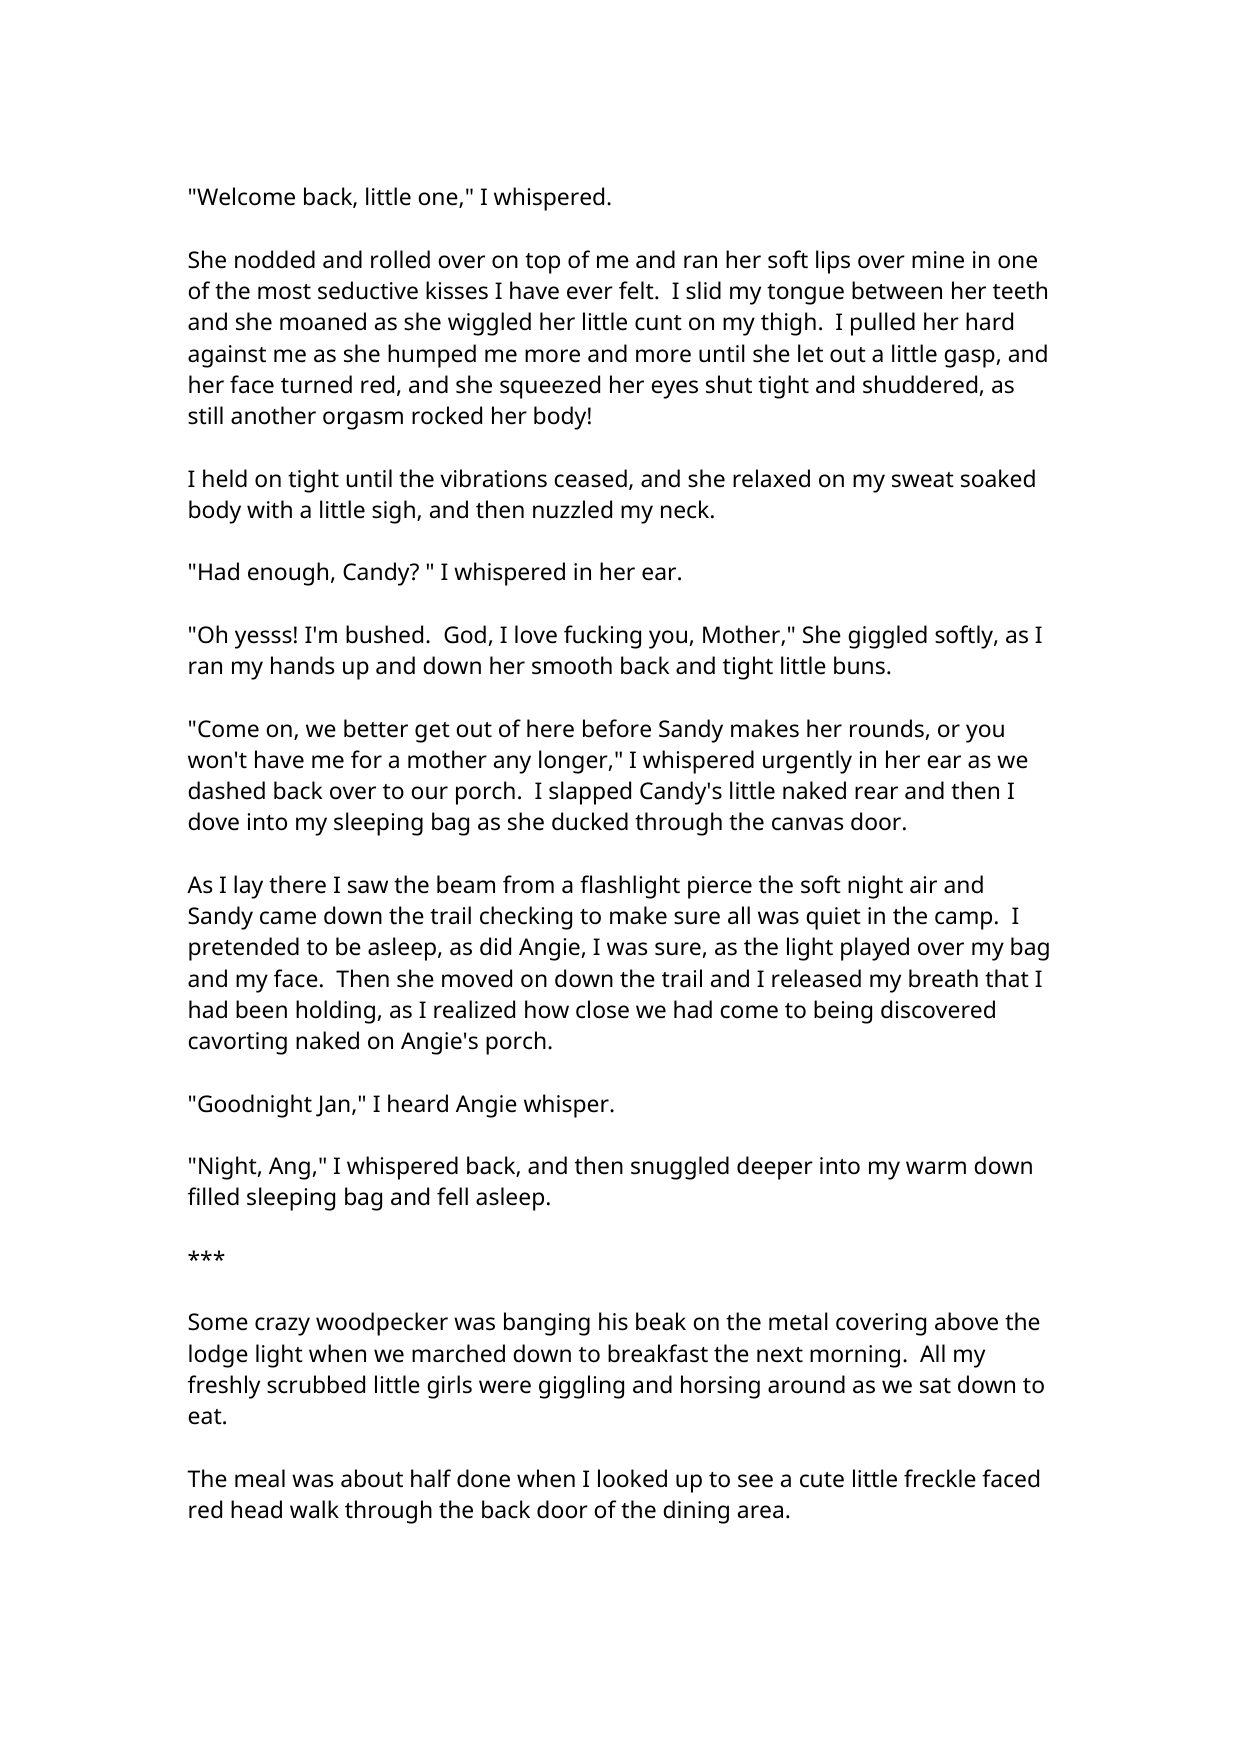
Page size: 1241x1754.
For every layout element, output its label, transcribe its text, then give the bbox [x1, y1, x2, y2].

text *** [187, 1244, 1053, 1275]
text "Goodnight Jan," I heard Angie whisper. [187, 1087, 1053, 1119]
text I held on tight until the vibrations ceased, and she relaxed on my sweat soaked body with a little sigh, and then nuzzled my neck. [187, 462, 1053, 525]
text The meal was about half done when I looked up to see a cute little freckle faced red head walk through the back door of the dining area. [187, 1462, 1053, 1525]
text "Had enough, Candy? " I whispered in her ear. [187, 556, 1053, 587]
text "Welcome back, little one," I whispered. [187, 181, 1053, 212]
text "Come on, we better get out of here before Sandy makes her rounds, or you won't have me for a mother any longer," I whispered urgently in her ear as we dashed back over to our porch. I slapped Candy's little naked rear and then I dove into my sleeping bag as she ducked through the canvas door. [187, 712, 1053, 837]
text As I lay there I saw the beam from a flashlight pierce the soft night air and Sandy came down the trail checking to make sure all was quiet in the camp. I pretended to be asleep, as did Angie, I was sure, as the light played over my bag and my face. Then she moved on down the trail and I released my breath that I had been holding, as I realized how close we had come to being discovered cavorting naked on Angie's porch. [187, 869, 1053, 1056]
text "Oh yesss! I'm bushed. God, I love fucking you, Mother," She giggled softly, as I ran my hands up and down her smooth back and tight little buns. [187, 619, 1053, 681]
text "Night, Ang," I whispered back, and then snuggled deeper into my warm down filled sleeping bag and fell asleep. [187, 1150, 1053, 1212]
text Some crazy woodpecker was banging his beak on the metal covering above the lodge light when we marched down to breakfast the next morning. All my freshly scrubbed little girls were giggling and horsing around as we sat down to eat. [187, 1306, 1053, 1431]
text She nodded and rolled over on top of me and ran her soft lips over mine in one of the most seductive kisses I have ever felt. I slid my tongue between her teeth and she moaned as she wiggled her little cunt on my thigh. I pulled her hard against me as she humped me more and more until she let out a little gasp, and her face turned red, and she squeezed her eyes shut tight and shuddered, as still another orgasm rocked her body! [187, 244, 1053, 431]
